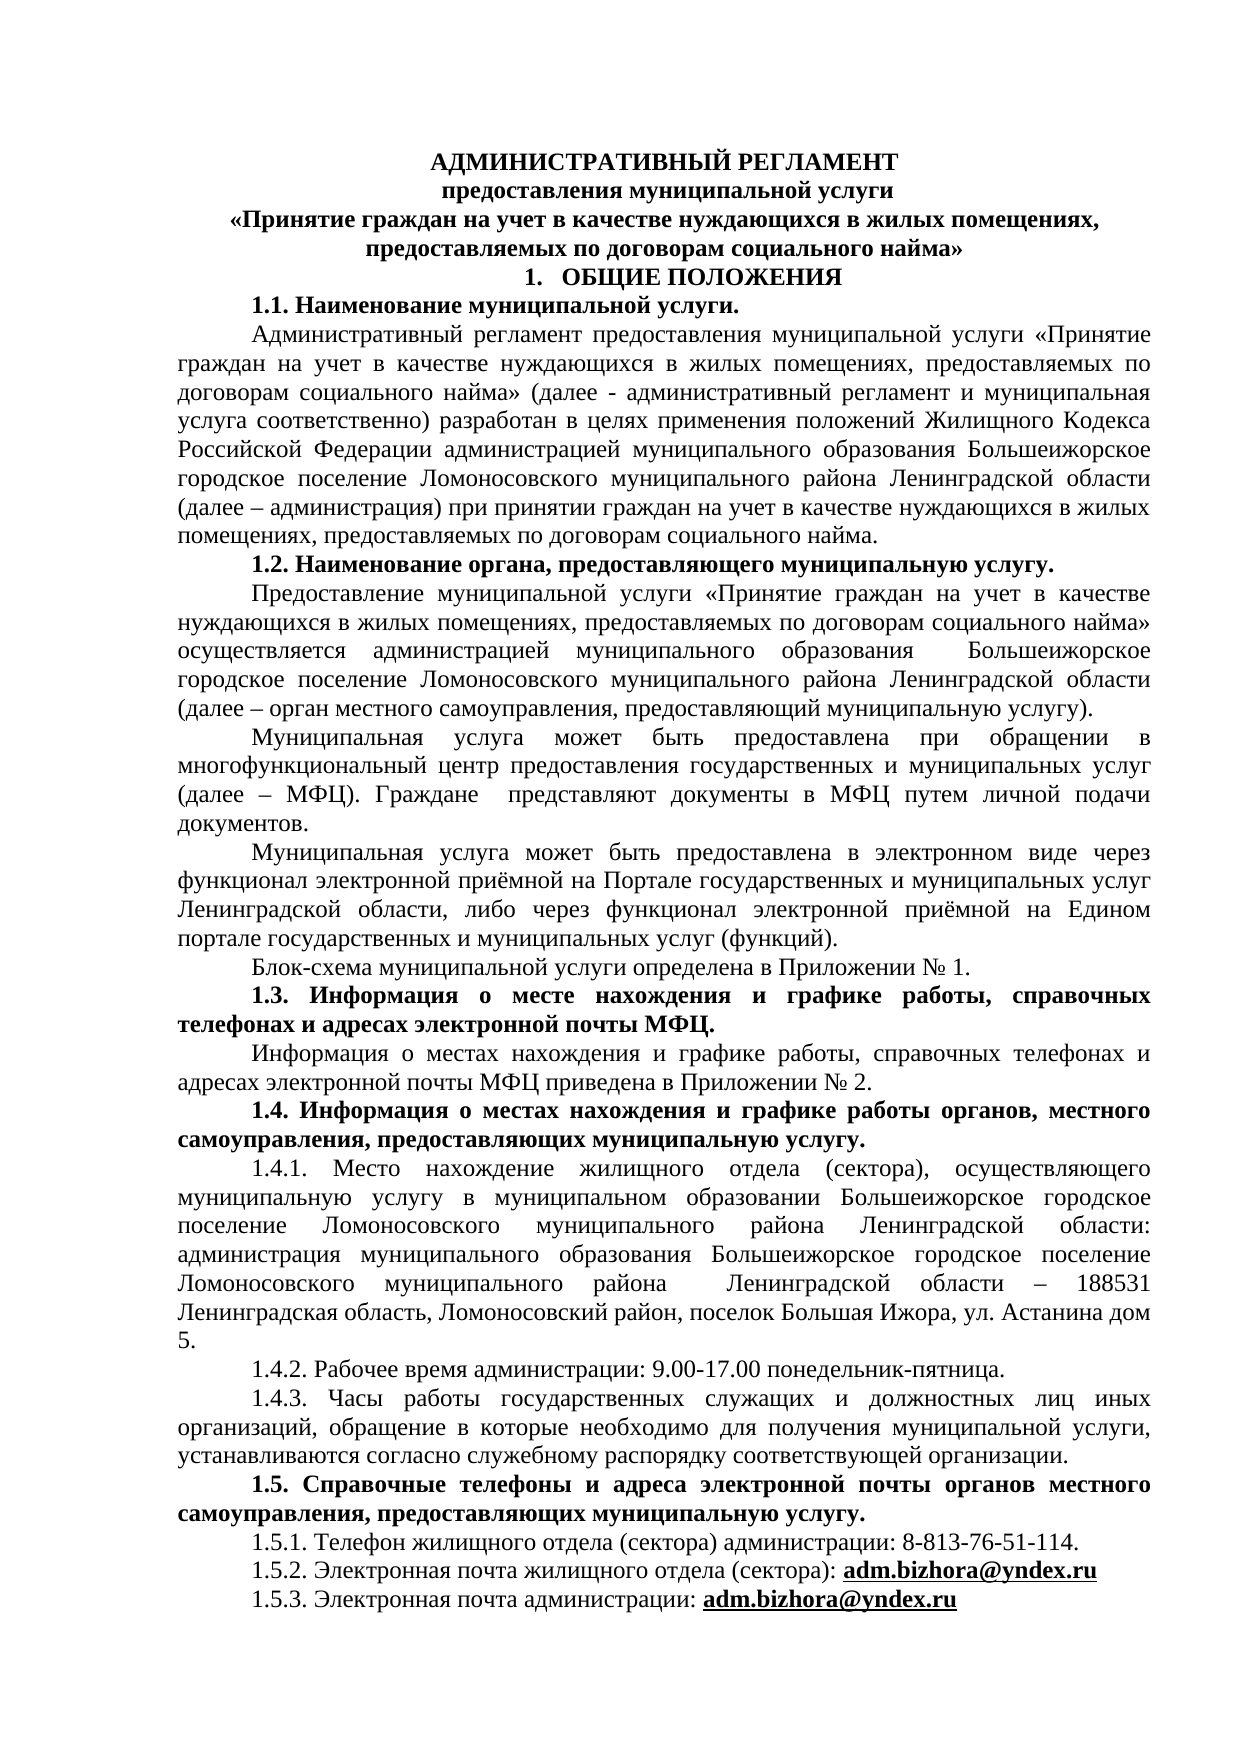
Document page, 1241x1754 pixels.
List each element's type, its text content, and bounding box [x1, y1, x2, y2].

text 1.4.2. Рабочее время администрации: 9.00-17.00 понедельник-пятница. [177, 1354, 1152, 1383]
text 1.5.1. Телефон жилищного отдела (сектора) администрации: 8-813-76-51-114. [177, 1527, 1152, 1556]
text 1.5.3. Электронная почта администрации: adm.bizhora@yndex.ru [177, 1584, 1152, 1613]
text предоставления муниципальной услуги [177, 176, 1152, 204]
text 1.4. Информация о местах нахождения и графике работы органов, местного самоуправления, предоставляющих муниципальную услугу. [177, 1096, 1152, 1153]
text Муниципальная услуга может быть предоставлена при обращении в многофункциональный центр предоставления государственных и муниципальных услуг (далее – МФЦ). Граждане представляют документы в МФЦ путем личной подачи документов. [177, 722, 1152, 837]
text Блок-схема муниципальной услуги определена в Приложении № 1. [177, 952, 1152, 981]
text Информация о местах нахождения и графике работы, справочных телефонах и адресах электронной почты МФЦ приведена в Приложении № 2. [177, 1038, 1152, 1096]
text 1.5. Справочные телефоны и адреса электронной почты органов местного самоуправления, предоставляющих муниципальную услугу. [177, 1469, 1152, 1527]
text Административный регламент предоставления муниципальной услуги «Принятие граждан на учет в качестве нуждающихся в жилых помещениях, предоставляемых по договорам социального найма» (далее - административный регламент и муниципальная услуга соответственно) разработан в целях применения положений Жилищного Кодекса Российской Федерации администрацией муниципального образования Большеижорское городское поселение Ломоносовского муниципального района Ленинградской области (далее – администрация) при принятии граждан на учет в качестве нуждающихся в жилых помещениях, предоставляемых по договорам социального найма. [177, 319, 1152, 549]
text Муниципальная услуга может быть предоставлена в электронном виде через функционал электронной приёмной на Портале государственных и муниципальных услуг Ленинградской области, либо через функционал электронной приёмной на Едином портале государственных и муниципальных услуг (функций). [177, 837, 1152, 952]
text 1.3. Информация о месте нахождения и графике работы, справочных телефонах и адресах электронной почты МФЦ. [177, 981, 1152, 1038]
text 1.1. Наименование муниципальной услуги. [177, 291, 1152, 319]
text 1.4.1. Место нахождение жилищного отдела (сектора), осуществляющего муниципальную услугу в муниципальном образовании Большеижорское городское поселение Ломоносовского муниципального района Ленинградской области: администрация муниципального образования Большеижорское городское поселение Ломоносовского муниципального района Ленинградской области – 188531 Ленинградская область, Ломоносовский район, поселок Большая Ижора, ул. Астанина дом 5. [177, 1153, 1152, 1354]
text 1.4.3. Часы работы государственных служащих и должностных лиц иных организаций, обращение в которые необходимо для получения муниципальной услуги, устанавливаются согласно служебному распорядку соответствующей организации. [177, 1383, 1152, 1469]
text Предоставление муниципальной услуги «Принятие граждан на учет в качестве нуждающихся в жилых помещениях, предоставляемых по договорам социального найма» осуществляется администрацией муниципального образования Большеижорское городское поселение Ломоносовского муниципального района Ленинградской области (далее – орган местного самоуправления, предоставляющий муниципальную услугу). [177, 578, 1152, 722]
list ОБЩИЕ ПОЛОЖЕНИЯ [215, 262, 1152, 291]
text АДМИНИСТРАТИВНЫЙ РЕГЛАМЕНТ [177, 147, 1152, 176]
text 1.5.2. Электронная почта жилищного отдела (сектора): adm.bizhora@yndex.ru [177, 1556, 1152, 1584]
text «Принятие граждан на учет в качестве нуждающихся в жилых помещениях, предоставляемых по договорам социального найма» [177, 204, 1152, 262]
text 1.2. Наименование органа, предоставляющего муниципальную услугу. [177, 549, 1152, 578]
